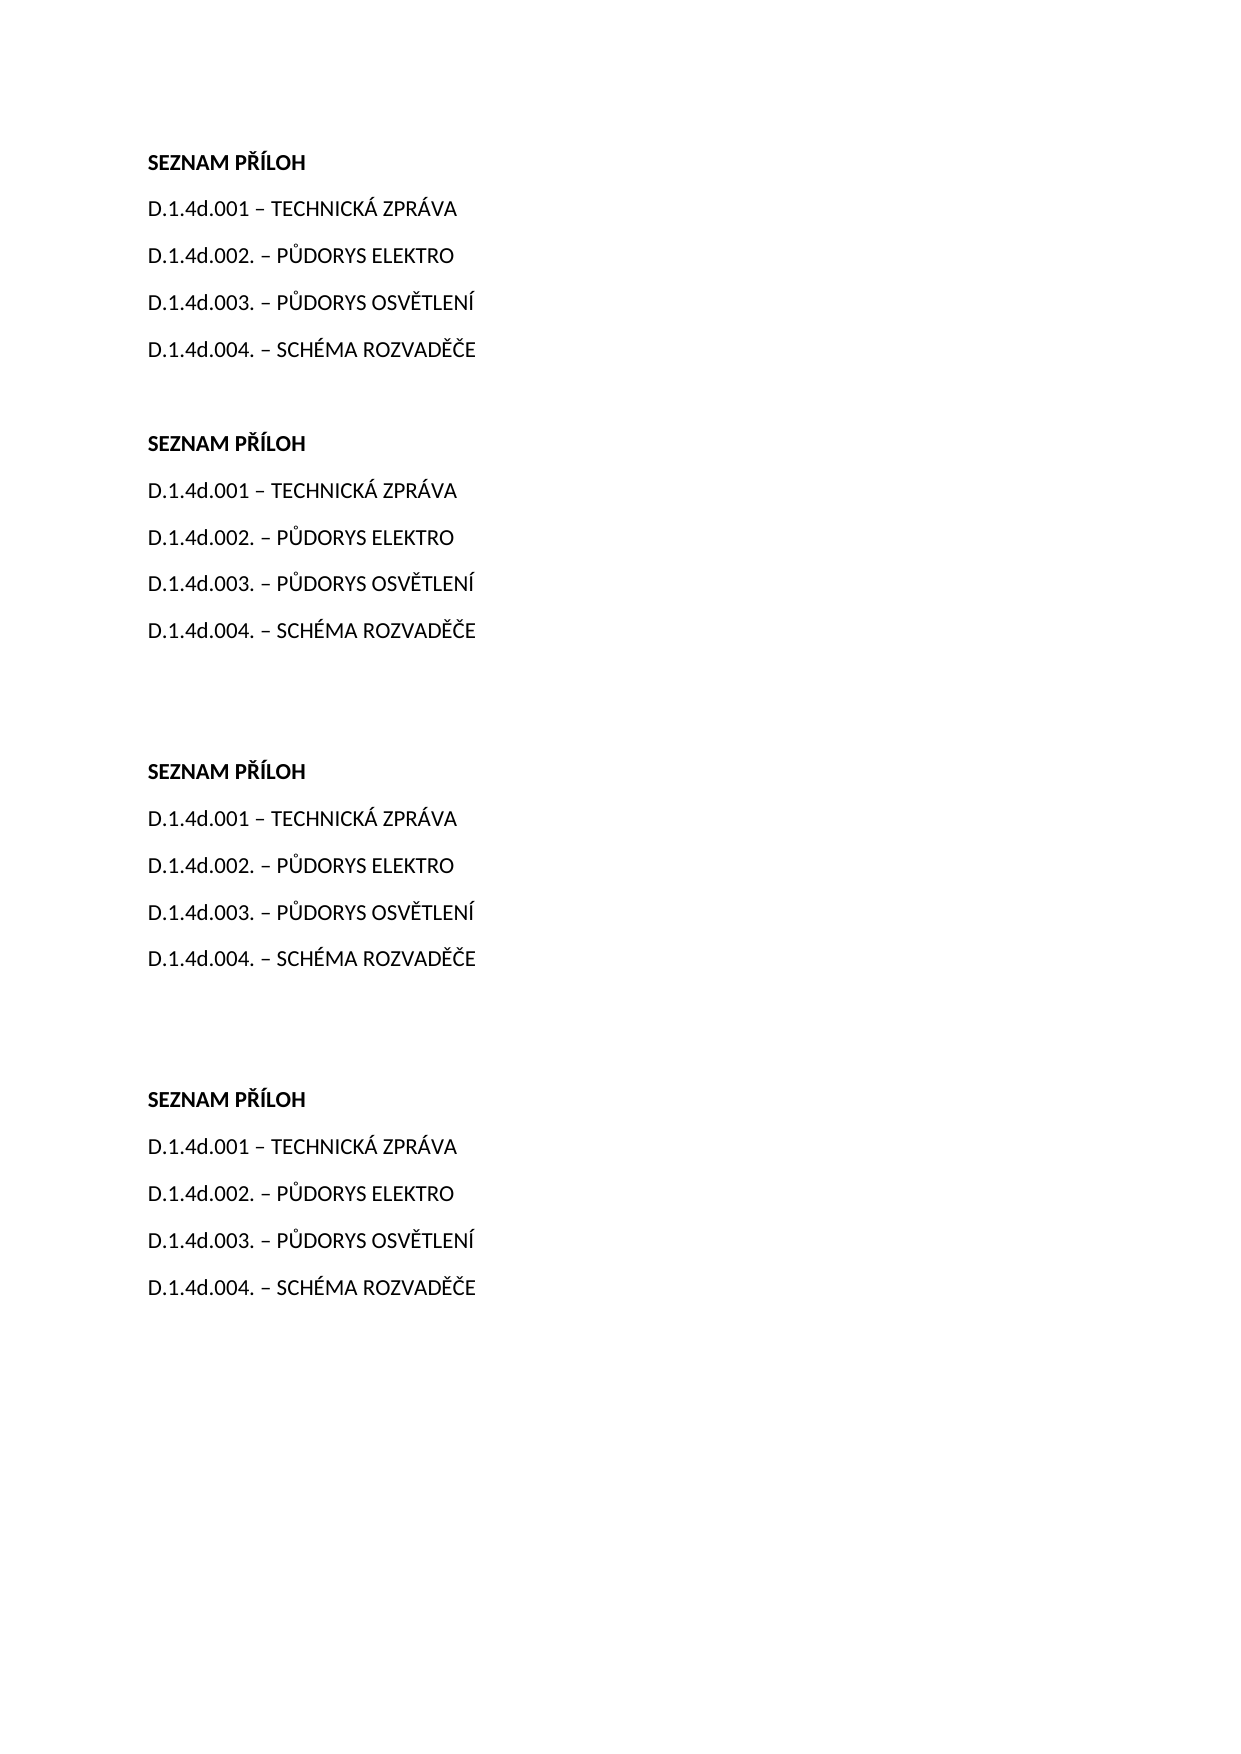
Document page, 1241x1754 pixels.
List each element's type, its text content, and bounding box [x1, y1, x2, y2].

text SEZNAM PŘÍLOH [148, 757, 1093, 785]
text D.1.4d.003. – PŮDORYS OSVĚTLENÍ [148, 898, 1093, 926]
text D.1.4d.001 – TECHNICKÁ ZPRÁVA [148, 476, 1093, 504]
text SEZNAM PŘÍLOH [148, 1085, 1093, 1113]
text D.1.4d.003. – PŮDORYS OSVĚTLENÍ [148, 569, 1093, 597]
text D.1.4d.003. – PŮDORYS OSVĚTLENÍ [148, 288, 1093, 316]
text D.1.4d.004. – SCHÉMA ROZVADĚČE [148, 1273, 1093, 1301]
text D.1.4d.004. – SCHÉMA ROZVADĚČE [148, 616, 1093, 644]
text D.1.4d.004. – SCHÉMA ROZVADĚČE [148, 944, 1093, 972]
text D.1.4d.001 – TECHNICKÁ ZPRÁVA [148, 194, 1093, 222]
text D.1.4d.002. – PŮDORYS ELEKTRO [148, 1179, 1093, 1207]
text SEZNAM PŘÍLOH [148, 429, 1093, 457]
text D.1.4d.002. – PŮDORYS ELEKTRO [148, 851, 1093, 879]
text D.1.4d.002. – PŮDORYS ELEKTRO [148, 523, 1093, 551]
text SEZNAM PŘÍLOH [148, 148, 1093, 176]
text D.1.4d.001 – TECHNICKÁ ZPRÁVA [148, 804, 1093, 832]
text D.1.4d.001 – TECHNICKÁ ZPRÁVA [148, 1132, 1093, 1160]
text D.1.4d.003. – PŮDORYS OSVĚTLENÍ [148, 1226, 1093, 1254]
text D.1.4d.004. – SCHÉMA ROZVADĚČE [148, 335, 1093, 363]
text D.1.4d.002. – PŮDORYS ELEKTRO [148, 241, 1093, 269]
